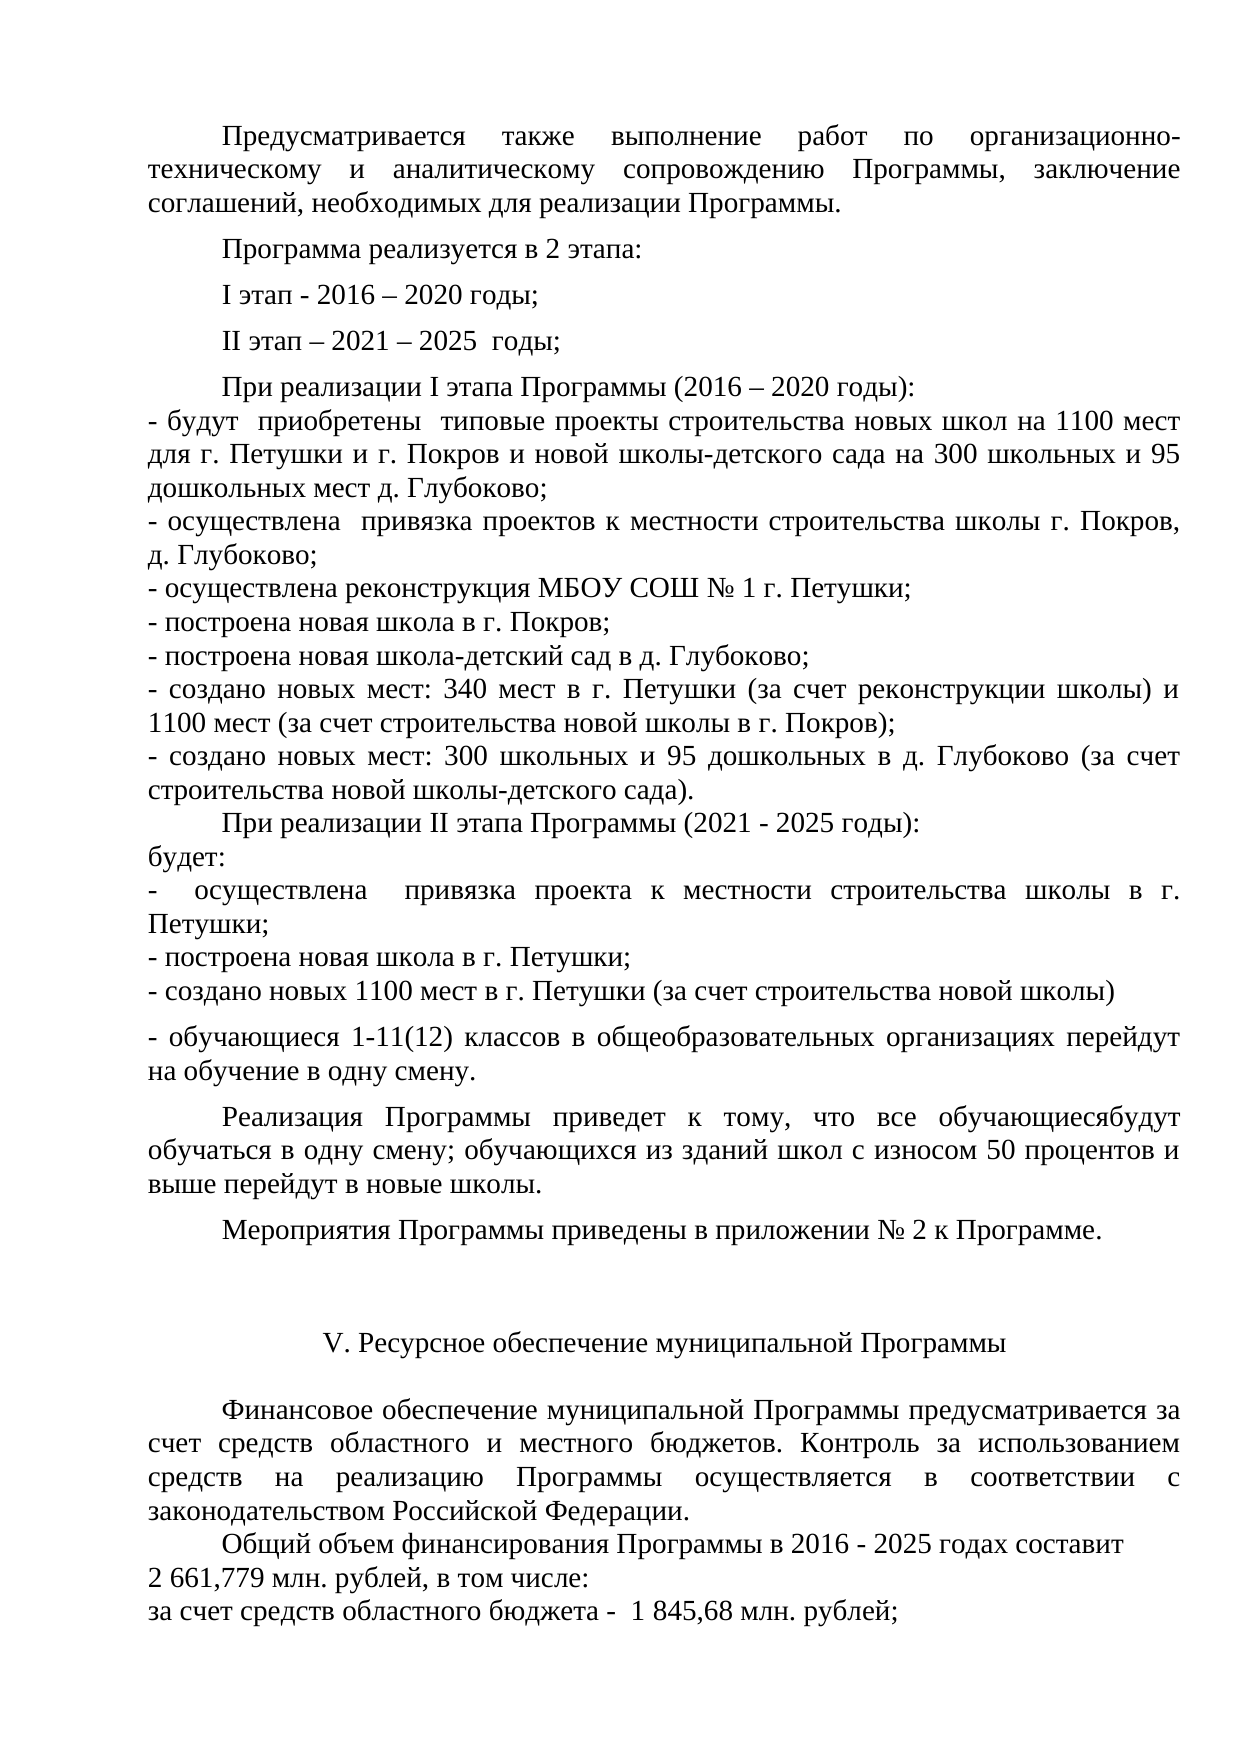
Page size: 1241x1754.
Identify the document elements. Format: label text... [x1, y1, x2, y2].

text - построена новая школа в г. Петушки; [148, 939, 1181, 973]
text Общий объем финансирования Программы в 2016 - 2025 годах составит [148, 1526, 1181, 1560]
text - осуществлена привязка проектов к местности строительства школы г. Покров, д. Глубоково; [148, 503, 1181, 571]
text будет: [148, 839, 1181, 872]
text При реализации I этапа Программы (2016 – 2020 годы): [148, 369, 1181, 403]
text I этап - 2016 – 2020 годы; [148, 277, 1181, 311]
text - осуществлена реконструкция МБОУ СОШ № 1 г. Петушки; [148, 571, 1181, 604]
text - создано новых 1100 мест в г. Петушки (за счет строительства новой школы) [148, 973, 1181, 1007]
text 2 661,779 млн. рублей, в том числе: [148, 1560, 1181, 1593]
text за счет средств областного бюджета - 1 845,68 млн. рублей; [148, 1593, 1181, 1627]
text При реализации II этапа Программы (2021 - 2025 годы): [148, 805, 1181, 839]
text V. Ресурсное обеспечение муниципальной Программы [148, 1325, 1181, 1358]
text - будут приобретены типовые проекты строительства новых школ на 1100 мест для г. Петушки и г. Покров и новой школы-детского сада на 300 школьных и 95 дошкольных мест д. Глубоково; [148, 403, 1181, 503]
text Реализация Программы приведет к тому, что все обучающиесябудут обучаться в одну смену; обучающихся из зданий школ с износом 50 процентов и выше перейдут в новые школы. [148, 1099, 1181, 1199]
text Мероприятия Программы приведены в приложении № 2 к Программе. [148, 1212, 1181, 1245]
text Финансовое обеспечение муниципальной Программы предусматривается за счет средств областного и местного бюджетов. Контроль за использованием средств на реализацию Программы осуществляется в соответствии с законодательством Российской Федерации. [148, 1392, 1181, 1526]
text - осуществлена привязка проекта к местности строительства школы в г. Петушки; [148, 872, 1181, 939]
text II этап – 2021 – 2025 годы; [148, 323, 1181, 357]
text - обучающиеся 1-11(12) классов в общеобразовательных организациях перейдут на обучение в одну смену. [148, 1019, 1181, 1086]
text Программа реализуется в 2 этапа: [148, 231, 1181, 265]
text - построена новая школа-детский сад в д. Глубоково; [148, 638, 1181, 671]
text - создано новых мест: 340 мест в г. Петушки (за счет реконструкции школы) и 1100 мест (за счет строительства новой школы в г. Покров); [148, 671, 1181, 738]
text - построена новая школа в г. Покров; [148, 604, 1181, 638]
text - создано новых мест: 300 школьных и 95 дошкольных в д. Глубоково (за счет строительства новой школы-детского сада). [148, 738, 1181, 805]
text Предусматривается также выполнение работ по организационно-техническому и аналитическому сопровождению Программы, заключение соглашений, необходимых для реализации Программы. [148, 118, 1181, 219]
